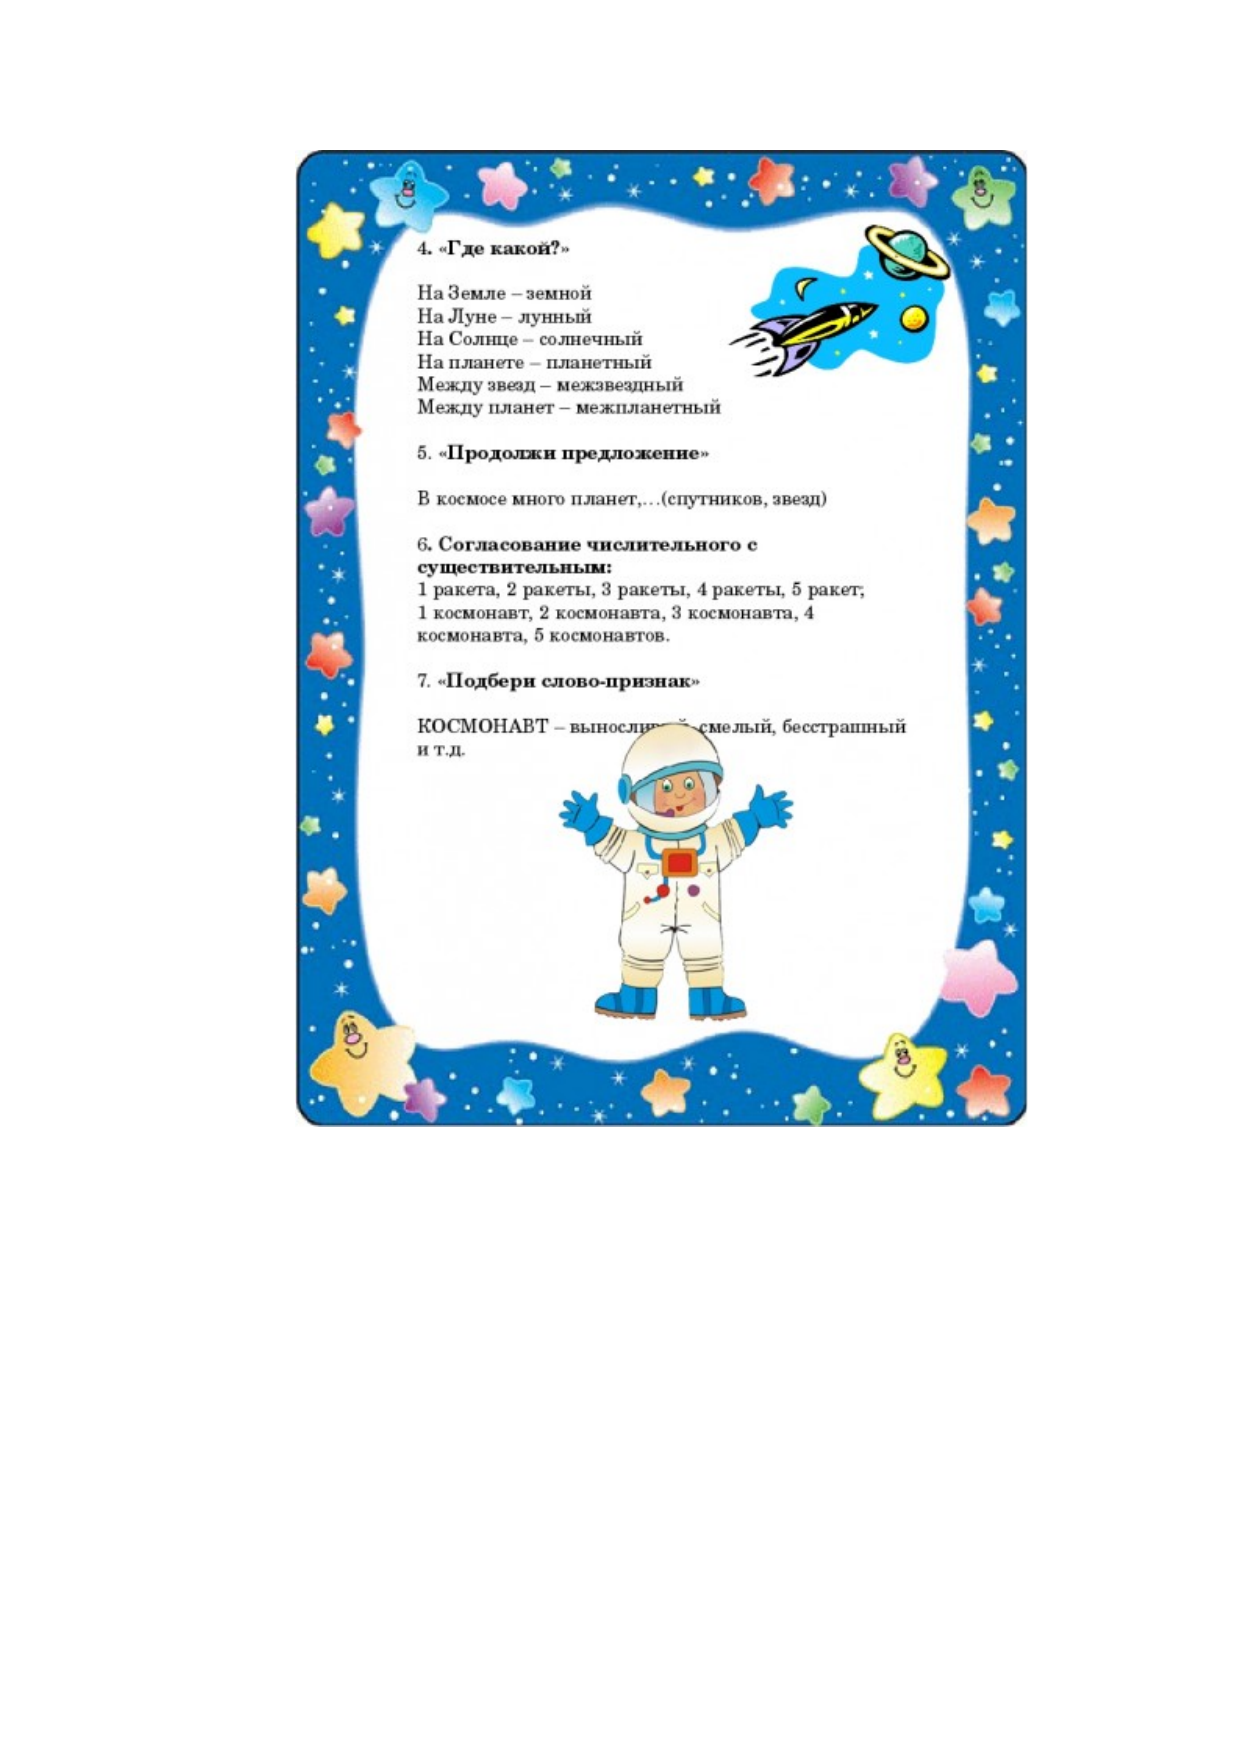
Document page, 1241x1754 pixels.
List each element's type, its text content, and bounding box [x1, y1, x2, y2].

picture [295, 150, 1028, 1127]
table_header Лексическая тема: «Космос» Существительные: космос, комета, космонавт, ракета, метеорит, корабль (космический), космодром, станция, спутник, полёт, планета, Планетарий, инопланетянин, звезда, созвездие, названия планет (Марс, Юпитер и т. д.). Глаголы: осваивать, запускать, летать, прилетать, приземляться. Прилагательные: первый, космический, межпланетный, звёздное. Дидактические игры и упражнения. Игра «Скажи наоборот» Цель: учить детей подбирать слова с противоположным значением (антонимы). Например: далёкий — близкий тесный — ... большой — ... улетать — ... высокий — ... взлетать — ... известный — ... включать — ... тёмный — ... подниматься — ... яркий — ... Игра «Сосчитай-ка» Цель: развивать грамматический строй речи (согласование существительных с числительными). Например: Один большой метеорит, два больших метеорита,..., пять больших метеоритов. Одна яркая звезда, ... Одна быстрая ракета, ... Одна опытный космонавт, ... Одна далёкая планета, ... Игра «Составь предложение» Цели: развивать связную речь, закреплять умение правильно строить предложение, развивать слуховое внимание. Ход игры. Воспитатель предлагает детям послушать предложение, в котором все слова поменялись местами, и построить правильное предложение. В, космонавт, летит, ракете. Звёзды, светят, небе, на. В, корабль, космический, полёт, отправляется. Падает, с , комета, неба, хвостатая. Игра «Собери слово» Цели: развивать зрительное и слуховое внимание, зрительную память, формировать навыки фонематического синтеза и анализа, слогового анализа, зрительно-пространственные представления. Ход игры. Воспитатель предлагает ребёнку рассмотреть буквы в таблице и назвать их. Затем воспитатель задаёт вопросы на ориентировку. Например: Назови букву, которая находится справа от буквы М (слева от С, между буквами А и Т и т. д.). Затем воспитатель называет только цифры, а ребёнок должен соотнести их с буквами и назвать, какое слово получилось. После чего ребёнок выполняет полный анализ получившихся СЛОЕ (звуковой и слоговой). Например: 6, 3, 1, 2 —МАРС 2, 3, 5, 7, 1, 4-САТУРН 7, 1, 3, 4 —УРАН Если ребёнку сложно справиться с заданием, то воспитатель пишет последовательность цифр, а ребёнок подписывает буквы под ними и только после этого читает получившееся слово. Р С А Н Т М У 1 2 3 4 5 6 7 Игра «Портрет пришельца» Рисуем портрет пришельцев. А кто живет на других планетах? Давайте пофантазируем! Возьмем лист бумаги, обведем свою ладошку, перевернем. Кто это? Может пришелец с других планет? Дорисуем детали – портрет пришельца готов! Игра «Космические пазлы». Нарисуйте несколько космических рисунков – с планетами, космическими кораблями, космонавтами. Можно использовать готовые раскраски. С обратной стороны с помощью карандаша и линейки разделите листы на равные прямоугольники. Разрезаем – пазлы готовы! Кто быстрее соберет? Игра «Что лишнее и почему?» Солнце, Луна, лампа. Звезда, планета, ракета. Прилуниться, припозднится, приземлиться. Игра «Собери предложение.» это, Земля, спутник. Луна, Земля, меньше. вращаться, Земля, вокруг. Корабль, на, летит, космический, Луна. Яркие, небо, большие, на, звезды. Мы, Земля, живем, планета, на. Девять, вокруг, вращаются, Солнце, планет. В, астронавты, Луна, по, скафандрах, ходят. Родную, на, космонавты, Землю, возвращаются. Игра «Скажи наоборот». Далеко- близко. Высоко – низко. Улететь - … Взлететь - … Темно - … Ярко - … Тесно - … Где какой? На Земле – земной. На Луне - … лунный На солнце - … солнечный. Игра «Один – много» Образование существительных множественного числа именительного и родительного падежей. Например: космонавт — космонавты — космонавтов и т.д. Игра «Сосчитай». Согласование числительных с существительными. Цель: формировать грамматический строй речи. Учить согласовывать существительные с числительными. Выработка правильного речевого дыхания. Оборудование: мяч. Ход игры: дети сидят кружком. Логопед выкладывает картинку с транспортом. Мяч передаётся первому ребёнку. Он говорит: - Одна ракета. - две ракеты. Третий - три ракеты и т.д.. Игра «Ракета и космонавт». Правильное употребление предлогов: на, в, из, под, с. Игра «Ракета и космонавт» Цель: совершенствование грамматического строя речи, употребление в речи предлогов НА, С, В, ИЗ. Оборудование: Педагог помещает на фланелеграф планеты, звёзды и ракету, к которой «привязан» космонавт. Ход: педагог объясняет детям, что ракета будет совершать разные действия, а они будут рассказывать, где находится ракета. Один ребёнок выполняет различные действия с ракетой, а другие дети комментируют действия, выделяя голосом предлоги. Игра «Исправь ошибки» Цель: развитие слухового внимания, памяти, мышления. Ход: Космонавт продает мебель. Шофер приготовился к полёту на Марс. Почтальон продаёт газеты в киоске. В парикмахерской подстригает людей медсестра. Портниха покрасила окна. Повар приготовила нитки и пришила пуговицы. С детьми проводит занятие кассир. Игра «Чего не стало?» Цель: развитие зрительного внимания и памяти. Оборудование: магнитная доска, картинки с изображением планет и ракет. Ход: логопед располагает на магнитной доске 5-6 картинок, просит внимательно посмотреть, назвать и запомнить предметы. Далее закрыть глаза. Логопед убирает одну из картинок. Дети открывают глаза и должны назвать, чего не стало. Игра «Подбери признак» Цель: Актуализация словаря. Формировать умение подбирать слова, отвечающие на вопросы: «Какая? Какое? Какой? Какие?» Согласование существительного с прилагательным. Ход: педагог предлагает внимательно посмотреть на картинку и ответь на вопрос: космонавт (какой?) — .... ракета (какая?) - …. Небо (какое?) - …. Игра «Передай мяч» Цель: образование однокоренных слов от заданного слова. Оборудование: мяч. Ход: дети сидят в кружочке. Ведущий задаёт слово и передаёт мяч ребёнку. Тот называет однокоренное слово и передаёт следующему. Кто не может подобрать слово, выбывает из круга. Слова: воздух, взлёт, звёзды, луна и т.п. Подобрать родственные слова к слову космос (космический, космонавт). Отгадай загадки. На корабле воздушном, Космическом, послушном, Мы, обгоняя ветер, Несемся на … ракете. *** Планета голубая, Любимая, родная, Она твоя, она моя, И называется … земля *** Есть специальная труба, В ней Вселенная видна, Видят звезд калейдоскоп Астрономы в … телескоп *** Океан бездонный, Океан бескрайний, Безвоздушный, темный, И необычайный, В нем живут Вселенные, Звезды и кометы, Есть и обитаемые, Может быть, планеты. Космос. *** Объект есть во Вселенной Коварный, не простой, Он звезды пожирает Как бутерброд с икрой. Опасно незаметная И глазом не видна, Такая темно-темная …. Черная дыра *** Посчитать совсем не просто Ночью в темном небе звезды. Знает все наперечет Звезды в небе … звездочет. *** Самый первый в Космосе Летел с огромной скоростью Отважный русский парень Наш космонавт …. Гагарин. *** Почти что со скоростью света Осколок летит от планеты, К Земле направляясь, летит и летит Небесный космический … метеорит. Стихи для чтения и заучивания наизусть КОСМОНАВТ В тёмном небе звёзды светят, Космонавт летит в ракете. День летит и ночь летит И на землю вниз глядит. Видит сверху он поля, Горы, реки и моря. Видит он весь шар земной, Шар земной — наш дом родной. В. Степанов ЗЕМЛЯ Есть одна планета-сад В этом космосе холодном. Только здесь леса шумят, Птиц скликая перелётных. Лишь на ней одной цветут Ландыши в траве зелёной, И стрекозы только тут В речку смотрят удивлённо... Береги свою планету — Ведь другой, похожей, нету! Я. Аким По порядку все планеты Назовёт любой из нас: Раз — Меркурий, Два — Венера, Три — Земля, Четыре — Марс. Пять — Юпитер, Шесть — Сатурн, Семь — Уран, За ним — Нептун. Он восьмым идёт по счёту. А за ним уже, потом, И девятая планета Под названием Плутон. Аркадий Хайт Тексты для пересказа ЧТО ТАКОЕ ЗВЁЗДЫ? — А что такое звёзды? — спросил однажды кузнечик. Лягушонок задумался и сказал: — Большие слоны говорят: «Звёзды — это золотые гвоздики, ими прибито небо». Но ты не верь. Большие медведи думают: «Звёзды — это снежинки, что забыли упасть». Но ты тоже не верь. меня лучше. Мне кажется, виноват большой дождь. После большого дождя растут большие цветы. А ещё мне кажется, когда они достают головой небо, то и засыпают там. — Да, — сказал кузнечик. — Это больше похоже на правду. Звёзды — это большие цветы. Они спят в небе, поджав длинные ножки. Г. Цыферов Вопросы: О чём спросил кузнечик однажды? Что сказал лягушонок? Что говорили большие слоны о звёздах? Что думали о звёздах большие медведи? Что рассказал о звёздах лягушонок? Солнце. Без солнца Земля превратилась бы в безжизненную мертвую равнину. Наша жизнь возможна лишь благодаря Солнцу. Люди понимали это еще с глубокой древности и почитали Солнце как божество. Сегодня мы знаем: Солнце – это звезда, которая дарит нам свет и тепло. Если бы Земля была расположена ближе к Солнцу, на ней все засохло бы от жары. Если бы Солнце находилось дальше, то Земля покрылась бы льдом. Солнце в сотнм раз больше Земли. Но во всей Вселенной много звезд, которые гораздо больше Солнца. М. Бул Вопросы: Что такое Солнце? Что дает Солнце людям? Что стало бы с Землей, если бы она располагалась ближе к Солнцу? Космические станции. В будующем, когда корабли полетят к другим планетам, им предстоит пролетать огромные расстояния. Даже путешествие к нашему ближайшему соседу – Марсу – продлится больше года. На космических станциях можно будет заправляться горючим, делать ремонт, пополнять запасы еды. Сейчас на станциях делают опыты с растениями и животными, проводят исследования космоса. М.Бул Вопросы: Для чего нужны космические станции? Что сегодня делают на космических станциях? Игры на развитие общей моторики. «Космонавт» Раз-два, стоит ракета (дети поднимают руки вверх) Три-четыре, скоро взлет. ( руки в стороны) Чтобы долететь до солнца (круг руками) Космонавтам нужен год (берется руками за щеки, качает головой) Но дорогой нам не страшно (руки в стороны, наклоны корпусом вправо-влево) Каждый ведь из нас атлет (сгибают руки в локтях) Пролетая над землею (разводят руки в стороны) Ей передадим привет . руки вверх и машут) Игра «Солнечная система» Проведем опыт представьте, что желтая палочка- Солнца, а 9 шариков на ниточках- планеты Вращаем палочку, все планеты летят по кругу, если ее остановить, то и планеты остановятся. Что же помогает Солнцу удерживать всю солнечную систему?.. - Солнцу помогает вечное движение. - Правильно, если Солнышко не будет двигаться вся система развалится и не будет действовать это вечное движение. Послушайте, какое интересное стихотворение: В пространстве космическом воздуха нет. И кружат там девять различных планет, И солнце – звезда в самом центре системы И притяжением связаны все мы. Упражнение: «Чья ракета улетит дальше?» Цель: развитие длительного плавного выдоха. Активизация мышц губ. Оборудование: фигурки ракет, вырезанные из тонкой бумаги и ярко раскрашенные. Ход: ракеты ставят на стол у самого края. Педагог вызывает детей попарно. Каждый ребёнок садится напротив ракеты. Педагог предупреждает, что продвигать ракету можно лишь на одном выдохе, дуть несколько раз подряд нельзя. По сигналу «Марш» дети дуют на фигурки. Остальные дети следят, чья ракета дальше улетит (проскользит по столу). [174, 118, 1148, 1158]
